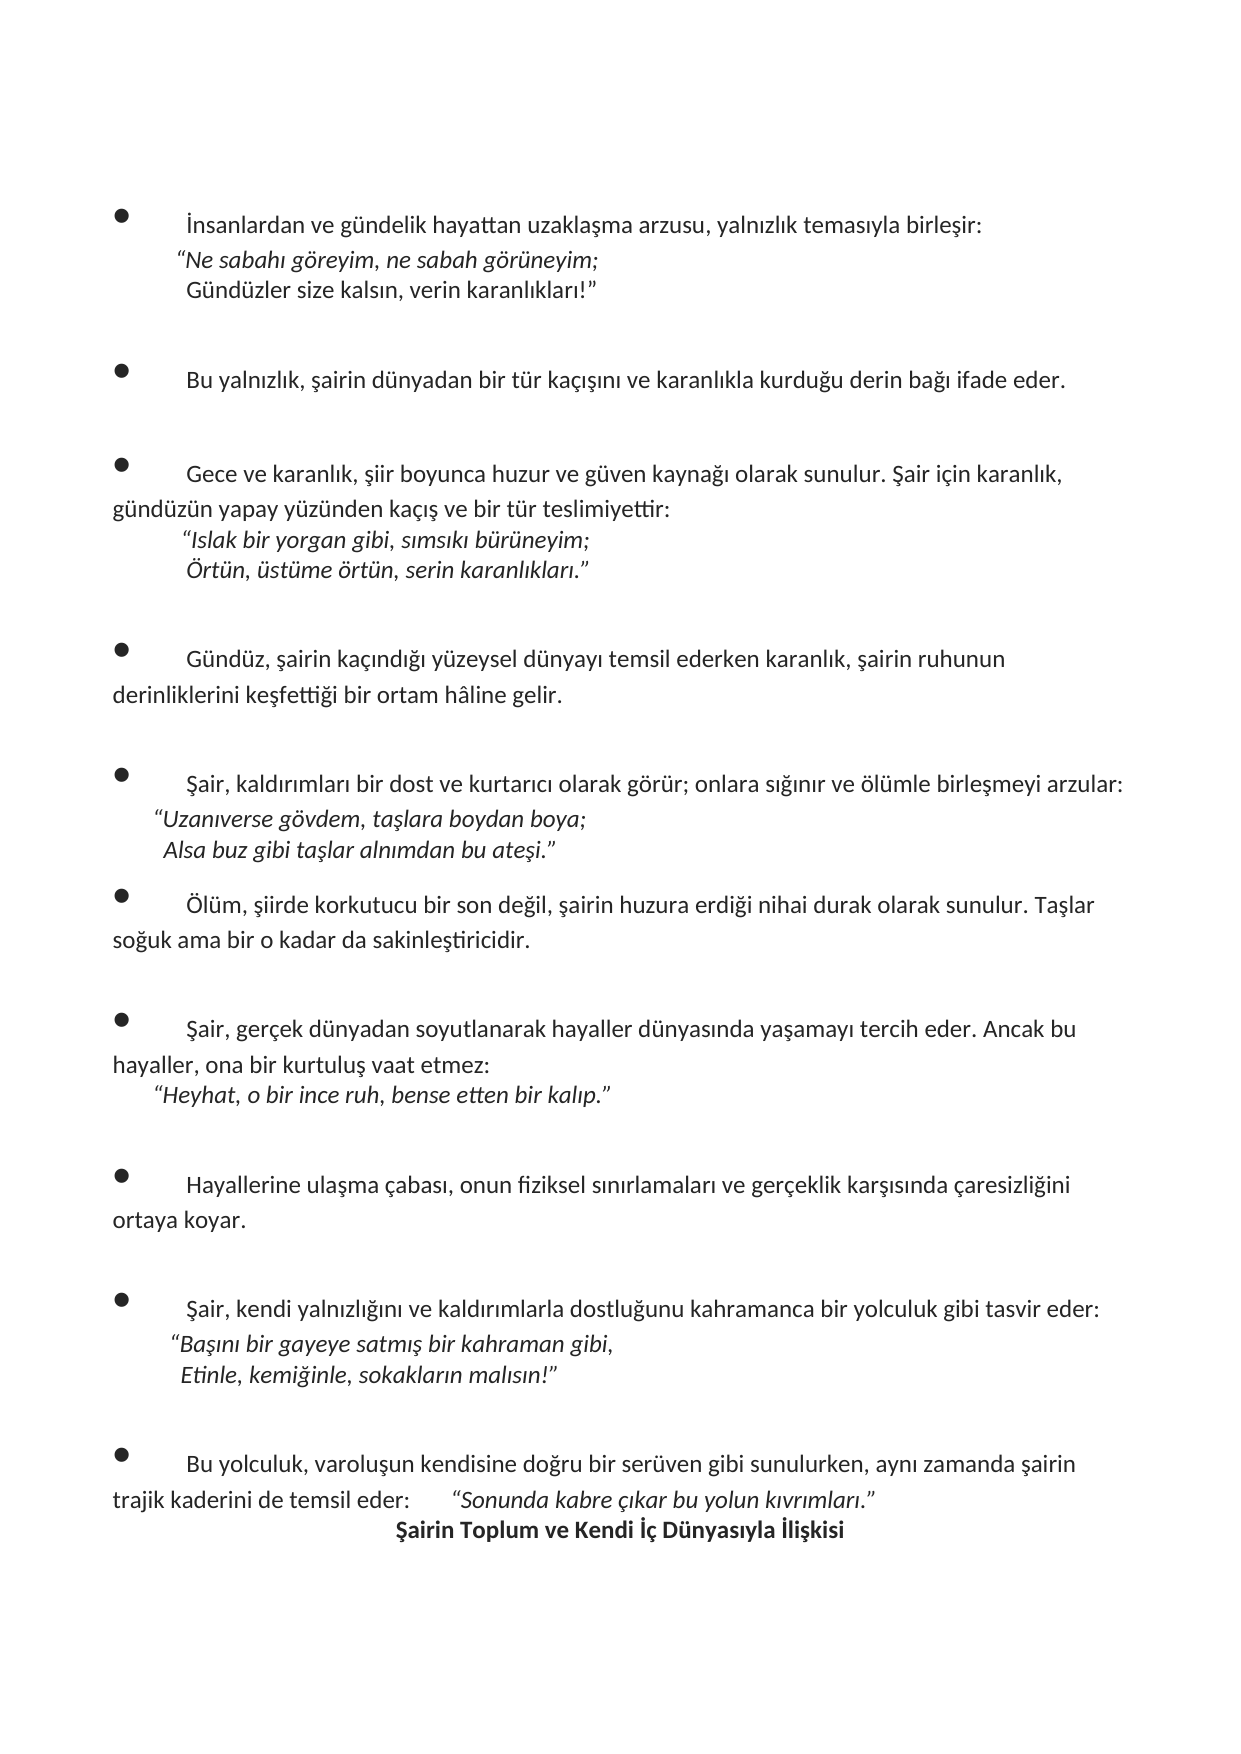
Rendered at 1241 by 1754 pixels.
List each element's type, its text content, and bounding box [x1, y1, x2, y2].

text Alsa buz gibi taşlar alnımdan bu ateşi.” [112, 834, 1128, 864]
text Gündüzler size kalsın, verin karanlıkları!” [112, 274, 1128, 305]
text “Heyhat, o bir ince ruh, bense etten bir kalıp.” [112, 1079, 1128, 1110]
list Şair, gerçek dünyadan soyutlanarak hayaller dünyasında yaşamayı tercih eder. Ancak bu hayaller, ona bir kurtuluş vaat etmez: [112, 989, 1128, 1079]
text Şairin Toplum ve Kendi İç Dünyasıyla İlişkisi [112, 1514, 1128, 1545]
list İnsanlardan ve gündelik hayattan uzaklaşma arzusu, yalnızlık temasıyla birleşir: [112, 184, 1128, 244]
list Hayallerine ulaşma çabası, onun fiziksel sınırlamaları ve gerçeklik karşısında çaresizliğini ortaya koyar. [112, 1144, 1128, 1234]
list Gündüz, şairin kaçındığı yüzeysel dünyayı temsil ederken karanlık, şairin ruhunun derinliklerini keşfettiği bir ortam hâline gelir. [112, 619, 1128, 709]
text Örtün, üstüme örtün, serin karanlıkları.” [112, 554, 1128, 585]
list Gece ve karanlık, şiir boyunca huzur ve güven kaynağı olarak sunulur. Şair için karanlık, gündüzün yapay yüzünden kaçış ve bir tür teslimiyettir: [112, 433, 1128, 524]
list Şair, kaldırımları bir dost ve kurtarıcı olarak görür; onlara sığınır ve ölümle birleşmeyi arzular: [112, 743, 1128, 803]
text “Ne sabahı göreyim, ne sabah görüneyim; [112, 244, 1128, 274]
text “Islak bir yorgan gibi, sımsıkı bürüneyim; [112, 524, 1128, 554]
list Bu yolculuk, varoluşun kendisine doğru bir serüven gibi sunulurken, aynı zamanda şairin trajik kaderini de temsil eder: “Sonunda kabre çıkar bu yolun kıvrımları.” [112, 1424, 1128, 1514]
text “Başını bir gayeye satmış bir kahraman gibi, [112, 1329, 1128, 1359]
text Etinle, kemiğinle, sokakların malısın!” [112, 1359, 1128, 1390]
text “Uzanıverse gövdem, taşlara boydan boya; [112, 803, 1128, 834]
list Bu yalnızlık, şairin dünyadan bir tür kaçışını ve karanlıkla kurduğu derin bağı ifade eder. [112, 339, 1128, 399]
list Şair, kendi yalnızlığını ve kaldırımlarla dostluğunu kahramanca bir yolculuk gibi tasvir eder: [112, 1269, 1128, 1329]
list Ölüm, şiirde korkutucu bir son değil, şairin huzura erdiği nihai durak olarak sunulur. Taşlar soğuk ama bir o kadar da sakinleştiricidir. [112, 864, 1128, 955]
